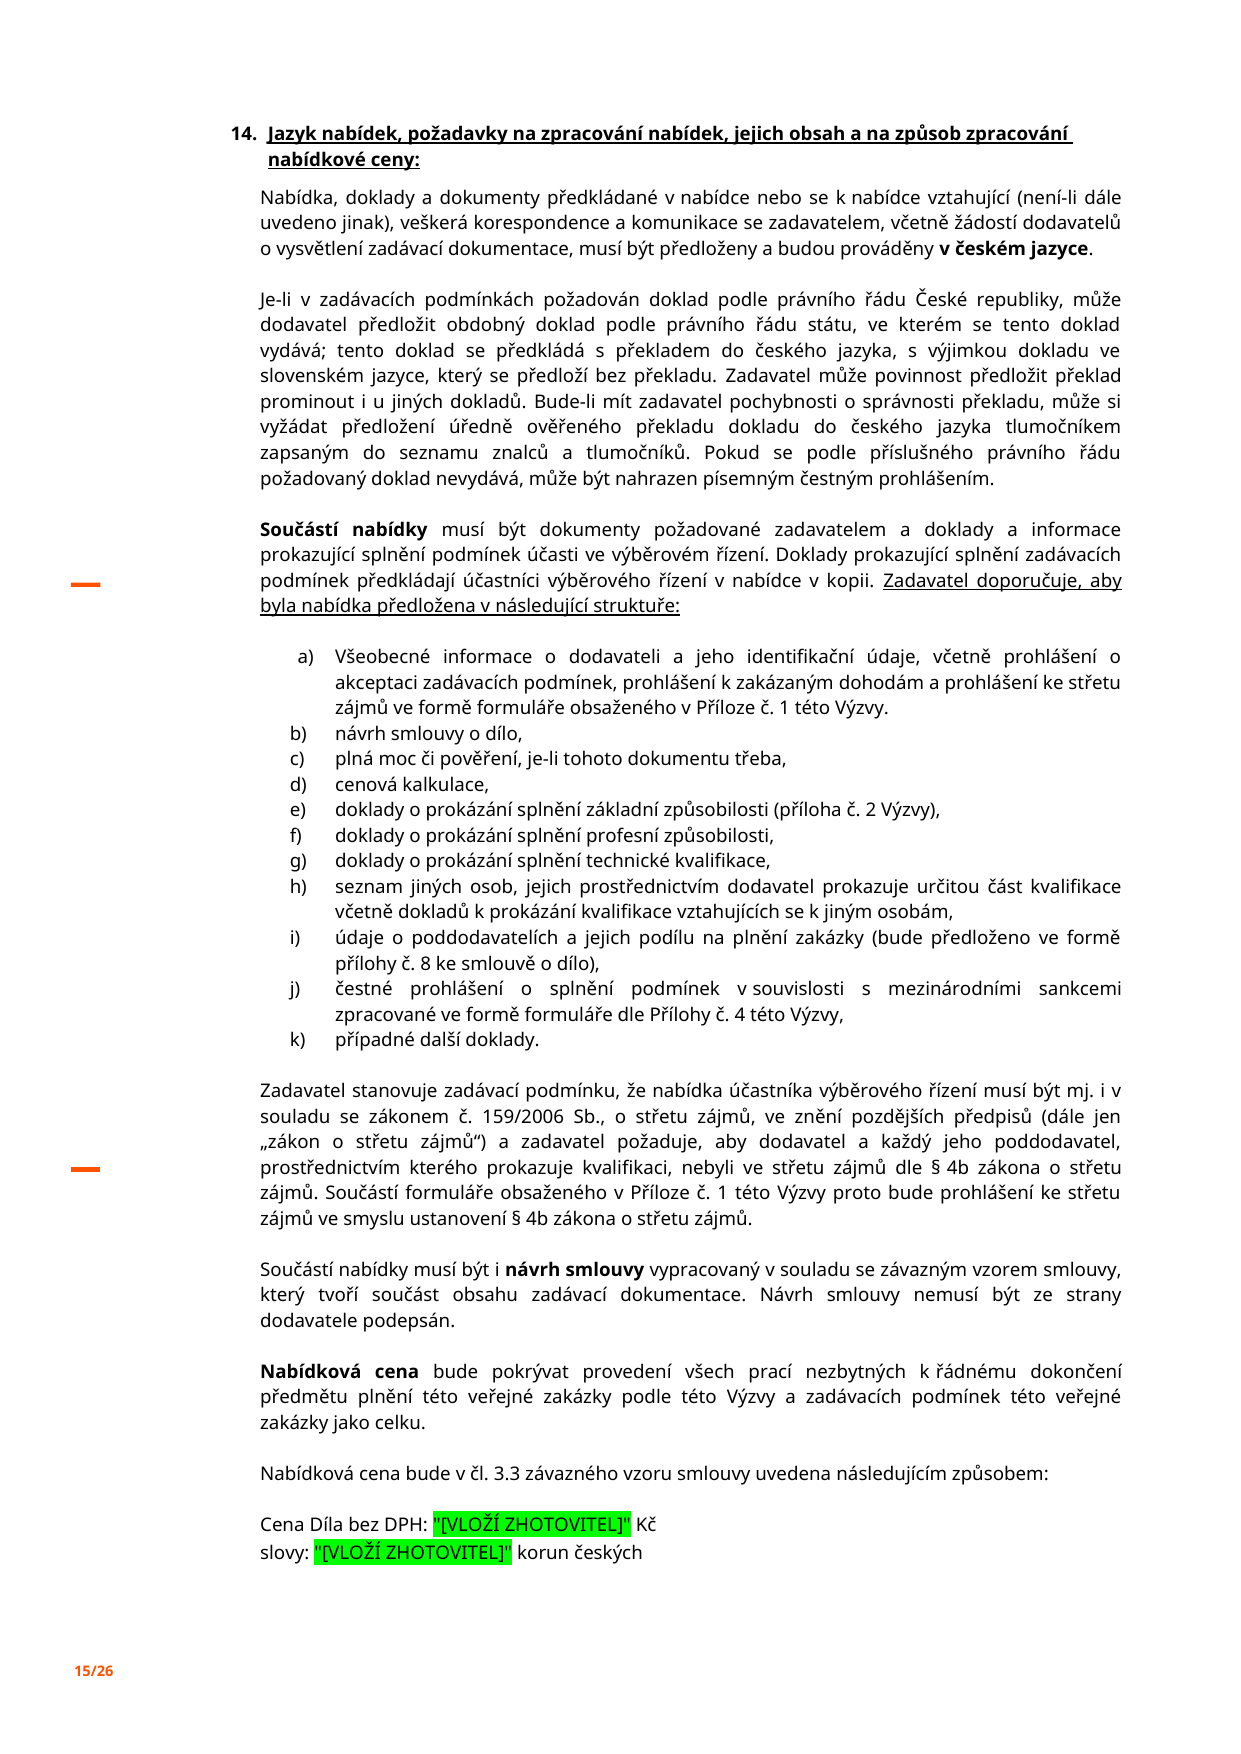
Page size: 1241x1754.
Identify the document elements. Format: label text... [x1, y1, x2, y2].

list Cena Díla bez DPH: "[VLOŽÍ ZHOTOVITEL]" Kč [631, 1511, 1122, 1537]
list seznam jiných osob, jejich prostřednictvím dodavatel prokazuje určitou část kvalifikace včetně dokladů k prokázání kvalifikace vztahujících se k jiným osobám, [289, 873, 1122, 924]
list Všeobecné informace o dodavateli a jeho identifikační údaje, včetně prohlášení o akceptaci zadávacích podmínek, prohlášení k zakázaným dohodám a prohlášení ke střetu zájmů ve formě formuláře obsaženého v Příloze č. 1 této Výzvy. [297, 643, 1122, 720]
list cenová kalkulace, [289, 771, 1122, 797]
text Součástí nabídky musí být i návrh smlouvy vypracovaný v souladu se závazným vzorem smlouvy, který tvoří součást obsahu zadávací dokumentace. Návrh smlouvy nemusí být ze strany dodavatele podepsán. [260, 1256, 1122, 1333]
list doklady o prokázání splnění technické kvalifikace, [289, 848, 1122, 873]
list Jazyk nabídek, požadavky na zpracování nabídek, jejich obsah a na způsob zpracování nabídkové ceny: [230, 121, 1122, 172]
list doklady o prokázání splnění základní způsobilosti (příloha č. 2 Výzvy), [289, 797, 1122, 822]
text Je-li v zadávacích podmínkách požadován doklad podle právního řádu České republiky, může dodavatel předložit obdobný doklad podle právního řádu státu, ve kterém se tento doklad vydává; tento doklad se předkládá s překladem do českého jazyka, s výjimkou dokladu ve slovenském jazyce, který se předloží bez překladu. Zadavatel může povinnost předložit překlad prominout i u jiných dokladů. Bude-li mít zadavatel pochybnosti o správnosti překladu, může si vyžádat předložení úředně ověřeného překladu dokladu do českého jazyka tlumočníkem zapsaným do seznamu znalců a tlumočníků. Pokud se podle příslušného právního řádu požadovaný doklad nevydává, může být nahrazen písemným čestným prohlášením. [260, 286, 1122, 490]
text Součástí nabídky musí být dokumenty požadované zadavatelem a doklady a informace prokazující splnění podmínek účasti ve výběrovém řízení. Doklady prokazující splnění zadávacích podmínek předkládají účastníci výběrového řízení v nabídce v kopii. Zadavatel doporučuje, aby byla nabídka předložena v následující struktuře: [260, 516, 1122, 618]
list návrh smlouvy o dílo, [289, 720, 1122, 746]
list plná moc či pověření, je-li tohoto dokumentu třeba, [289, 746, 1122, 771]
text slovy: "[VLOŽÍ ZHOTOVITEL]" korun českých [512, 1539, 1122, 1565]
list údaje o poddodavatelích a jejich podílu na plnění zakázky (bude předloženo ve formě přílohy č. 8 ke smlouvě o dílo), [289, 924, 1122, 975]
text Nabídková cena bude pokrývat provedení všech prací nezbytných k řádnému dokončení předmětu plnění této veřejné zakázky podle této Výzvy a zadávacích podmínek této veřejné zakázky jako celku. [260, 1358, 1122, 1435]
text Nabídka, doklady a dokumenty předkládané v nabídce nebo se k nabídce vztahující (není-li dále uvedeno jinak), veškerá korespondence a komunikace se zadavatelem, včetně žádostí dodavatelů o vysvětlení zadávací dokumentace, musí být předloženy a budou prováděny v českém jazyce. [260, 184, 1122, 261]
list doklady o prokázání splnění profesní způsobilosti, [289, 822, 1122, 848]
list čestné prohlášení o splnění podmínek v souvislosti s mezinárodními sankcemi zpracované ve formě formuláře dle Přílohy č. 4 této Výzvy, [289, 975, 1122, 1026]
text Nabídková cena bude v čl. 3.3 závazného vzoru smlouvy uvedena následujícím způsobem: [216, 1460, 1122, 1486]
text Zadavatel stanovuje zadávací podmínku, že nabídka účastníka výběrového řízení musí být mj. i v souladu se zákonem č. 159/2006 Sb., o střetu zájmů, ve znění pozdějších předpisů (dále jen „zákon o střetu zájmů“) a zadavatel požaduje, aby dodavatel a každý jeho poddodavatel, prostřednictvím kterého prokazuje kvalifikaci, nebyli ve střetu zájmů dle § 4b zákona o střetu zájmů. Součástí formuláře obsaženého v Příloze č. 1 této Výzvy proto bude prohlášení ke střetu zájmů ve smyslu ustanovení § 4b zákona o střetu zájmů. [260, 1077, 1122, 1231]
list Cena Díla bez DPH: "[VLOŽÍ ZHOTOVITEL]" Kč [260, 1511, 433, 1537]
list případné další doklady. [289, 1026, 1122, 1052]
